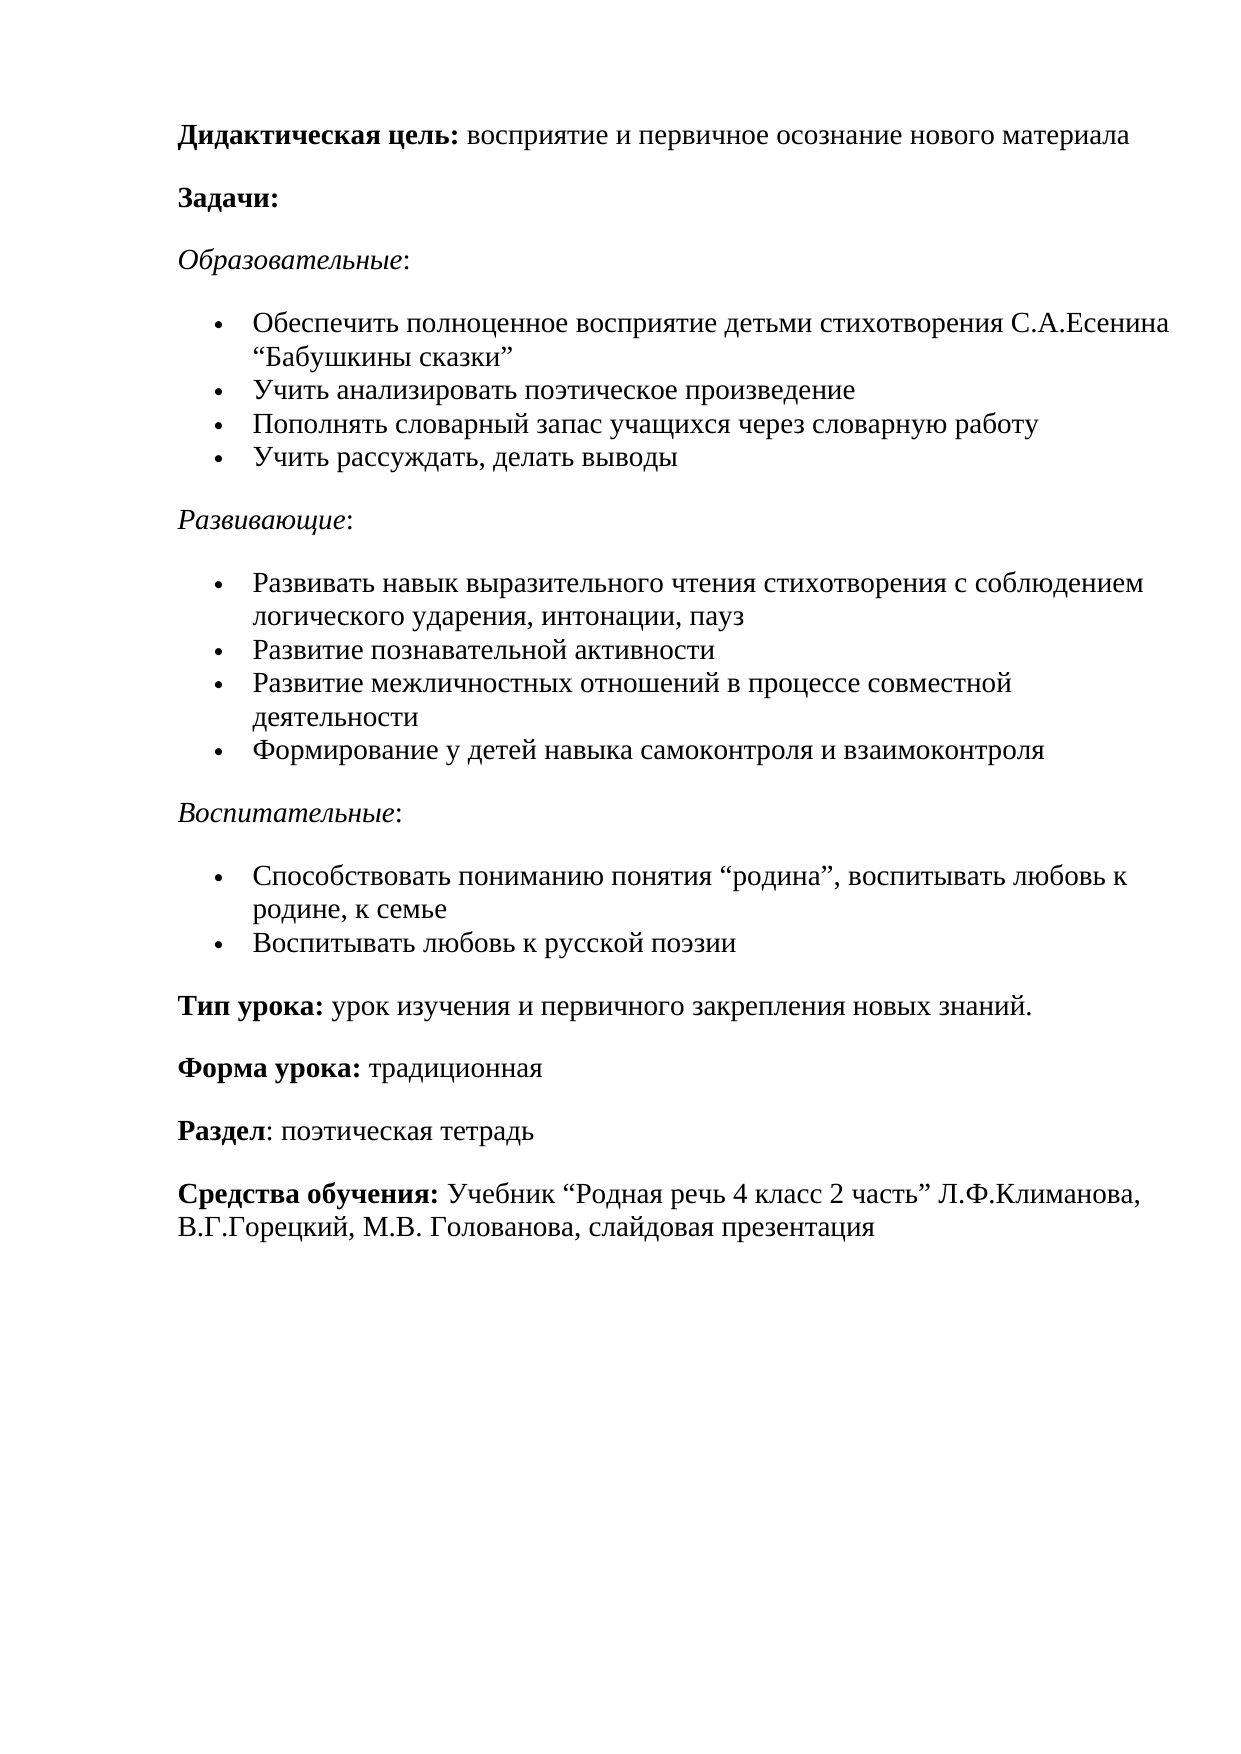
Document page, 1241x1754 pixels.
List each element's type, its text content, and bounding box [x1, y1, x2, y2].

text Раздел: поэтическая тетрадь [177, 1113, 1181, 1147]
text Тип урока: урок изучения и первичного закрепления новых знаний. [177, 988, 1181, 1021]
list Развитие межличностных отношений в процессе совместной деятельности [215, 665, 1181, 732]
list Воспитывать любовь к русской поэзии [215, 925, 1181, 958]
text Дидактическая цель: восприятие и первичное осознание нового материала [177, 117, 1181, 151]
list Пополнять словарный запас учащихся через словарную работу [215, 406, 1181, 439]
list Способствовать пониманию понятия “родина”, воспитывать любовь к родине, к семье [215, 858, 1181, 925]
list Развитие познавательной активности [215, 632, 1181, 665]
text Средства обучения: Учебник “Родная речь 4 класс 2 часть” Л.Ф.Климанова, В.Г.Горецкий, М.В. Голованова, слайдовая презентация [177, 1176, 1181, 1243]
text Образовательные: [177, 242, 1181, 276]
list Формирование у детей навыка самоконтроля и взаимоконтроля [215, 732, 1181, 766]
text Задачи: [177, 180, 1181, 213]
list Учить рассуждать, делать выводы [215, 439, 1181, 473]
list Развивать навык выразительного чтения стихотворения с соблюдением логического ударения, интонации, пауз [215, 565, 1181, 632]
text Форма урока: традиционная [177, 1050, 1181, 1084]
text Развивающие: [177, 502, 1181, 536]
text Воспитательные: [177, 795, 1181, 829]
list Учить анализировать поэтическое произведение [215, 372, 1181, 406]
list Обеспечить полноценное восприятие детьми стихотворения С.А.Есенина “Бабушкины сказки” [215, 305, 1181, 372]
